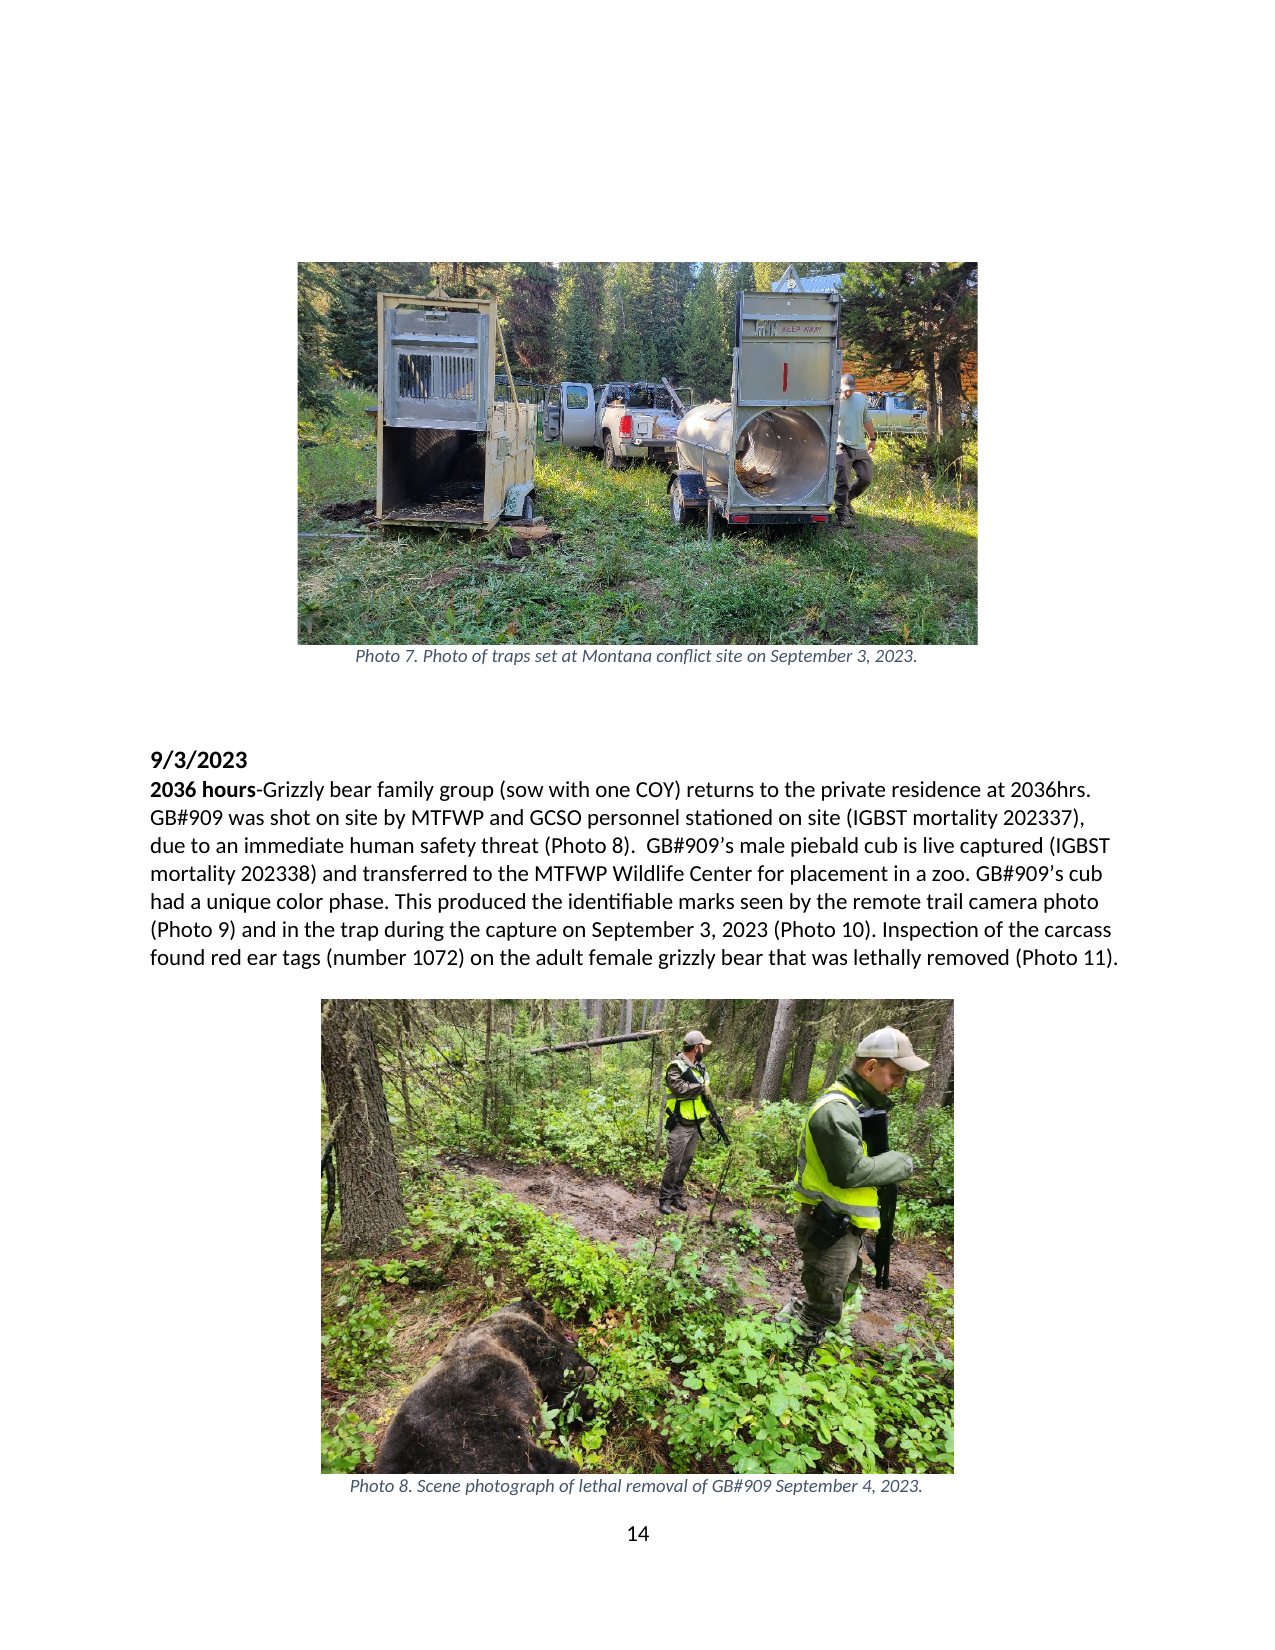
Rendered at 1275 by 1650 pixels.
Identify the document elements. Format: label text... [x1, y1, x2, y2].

picture [321, 999, 954, 1474]
text Photo 7. Photo of traps set at Montana conflict site on September 3, 2023. [150, 645, 1125, 668]
text 9/3/2023 [150, 744, 1125, 775]
text Photo 8. Scene photograph of lethal removal of GB#909 September 4, 2023. [150, 1474, 1125, 1497]
picture [297, 262, 978, 645]
text 2036 hours-Grizzly bear family group (sow with one COY) returns to the private residence at 2036hrs. GB#909 was shot on site by MTFWP and GCSO personnel stationed on site (IGBST mortality 202337), due to an immediate human safety threat (Photo 8). GB#909’s male piebald cub is live captured (IGBST mortality 202338) and transferred to the MTFWP Wildlife Center for placement in a zoo. GB#909’s cub had a unique color phase. This produced the identifiable marks seen by the remote trail camera photo (Photo 9) and in the trap during the capture on September 3, 2023 (Photo 10). Inspection of the carcass found red ear tags (number 1072) on the adult female grizzly bear that was lethally removed (Photo 11). [150, 775, 1125, 971]
